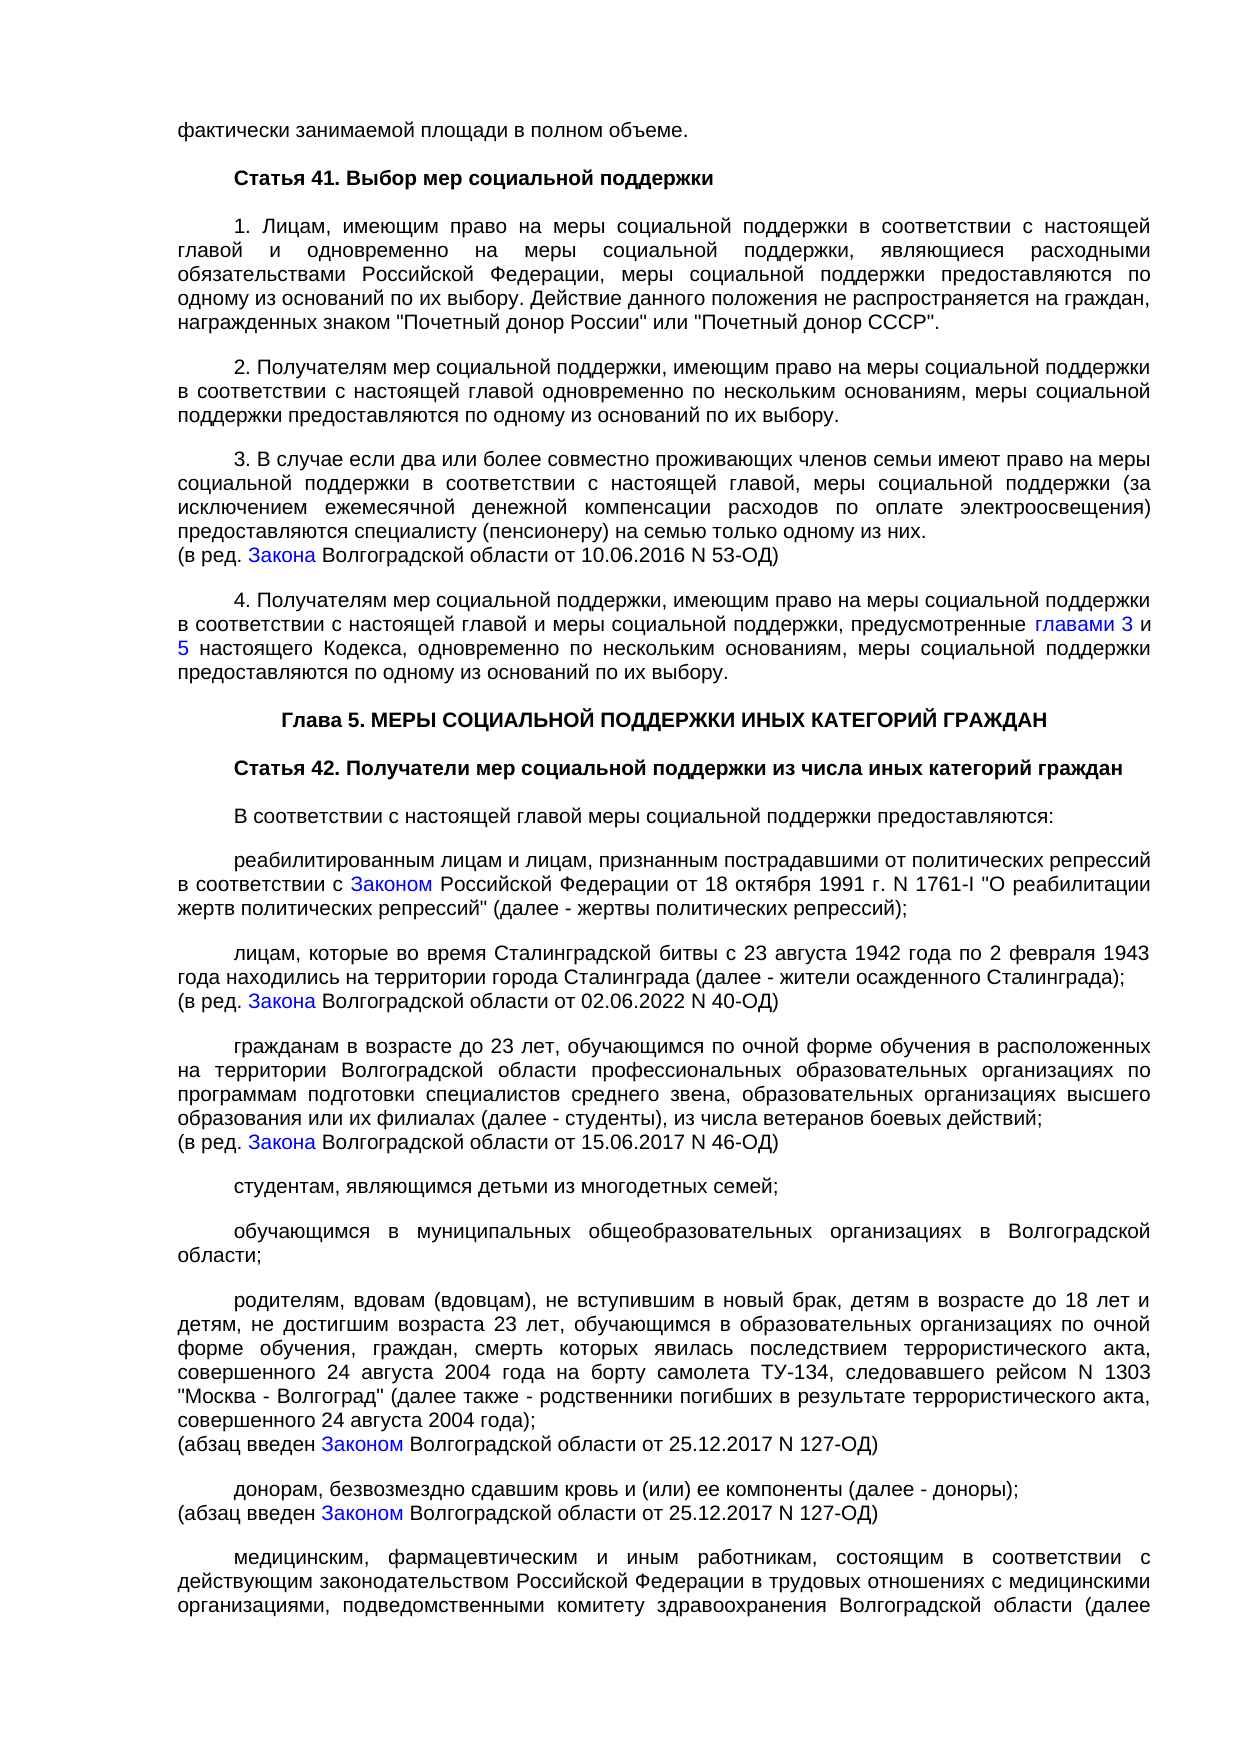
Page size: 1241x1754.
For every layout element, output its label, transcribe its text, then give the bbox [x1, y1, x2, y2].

text обучающимся в муниципальных общеобразовательных организациях в Волгоградской области; [177, 1219, 1152, 1267]
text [177, 118, 1152, 142]
text донорам, безвозмездно сдавшим кровь и (или) ее компоненты (далее - доноры); [177, 1476, 1152, 1500]
text студентам, являющимся детьми из многодетных семей; [177, 1174, 1152, 1198]
title Глава 5. МЕРЫ СОЦИАЛЬНОЙ ПОДДЕРЖКИ ИНЫХ КАТЕГОРИЙ ГРАЖДАН [177, 708, 1152, 732]
text 1. Лицам, имеющим право на меры социальной поддержки в соответствии с настоящей главой и одновременно на меры социальной поддержки, являющиеся расходными обязательствами Российской Федерации, меры социальной поддержки предоставляются по одному из оснований по их выбору. Действие данного положения не распространяется на граждан, награжденных знаком "Почетный донор России" или "Почетный донор СССР". [177, 214, 1152, 334]
text гражданам в возрасте до 23 лет, обучающимся по очной форме обучения в расположенных на территории Волгоградской области профессиональных образовательных организациях по программам подготовки специалистов среднего звена, образовательных организациях высшего образования или их филиалах (далее - студенты), из числа ветеранов боевых действий; [177, 1034, 1152, 1129]
text 3. В случае если два или более совместно проживающих членов семьи имеют право на меры социальной поддержки в соответствии с настоящей главой, меры социальной поддержки (за исключением ежемесячной денежной компенсации расходов по оплате электроосвещения) предоставляются специалисту (пенсионеру) на семью только одному из них. [177, 447, 1152, 543]
text 2. Получателям мер социальной поддержки, имеющим право на меры социальной поддержки в соответствии с настоящей главой одновременно по нескольким основаниям, меры социальной поддержки предоставляются по одному из оснований по их выбору. [177, 354, 1152, 426]
text (в ред. Закона Волгоградской области от 10.06.2016 N 53-ОД) [177, 543, 1152, 567]
text лицам, которые во время Сталинградской битвы с 23 августа 1942 года по 2 февраля 1943 года находились на территории города Сталинграда (далее - жители осажденного Сталинграда); [177, 941, 1152, 989]
text (абзац введен Законом Волгоградской области от 25.12.2017 N 127-ОД) [177, 1500, 1152, 1524]
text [177, 1545, 1152, 1617]
text (абзац введен Законом Волгоградской области от 25.12.2017 N 127-ОД) [177, 1432, 1152, 1456]
text родителям, вдовам (вдовцам), не вступившим в новый брак, детям в возрасте до 18 лет и детям, не достигшим возраста 23 лет, обучающимся в образовательных организациях по очной форме обучения, граждан, смерть которых явилась последствием террористического акта, совершенного 24 августа 2004 года на борту самолета ТУ-134, следовавшего рейсом N 1303 "Москва - Волгоград" (далее также - родственники погибших в результате террористического акта, совершенного 24 августа 2004 года); [177, 1288, 1152, 1432]
title Статья 41. Выбор мер социальной поддержки [177, 166, 1152, 190]
text 4. Получателям мер социальной поддержки, имеющим право на меры социальной поддержки в соответствии с настоящей главой и меры социальной поддержки, предусмотренные главами 3 и 5 настоящего Кодекса, одновременно по нескольким основаниям, меры социальной поддержки предоставляются по одному из оснований по их выбору. [177, 588, 1152, 684]
text реабилитированным лицам и лицам, признанным пострадавшими от политических репрессий в соответствии с Законом Российской Федерации от 18 октября 1991 г. N 1761-I "О реабилитации жертв политических репрессий" (далее - жертвы политических репрессий); [177, 848, 1152, 920]
title Статья 42. Получатели мер социальной поддержки из числа иных категорий граждан [177, 756, 1152, 779]
text (в ред. Закона Волгоградской области от 02.06.2022 N 40-ОД) [177, 989, 1152, 1013]
text В соответствии с настоящей главой меры социальной поддержки предоставляются: [177, 803, 1152, 827]
text (в ред. Закона Волгоградской области от 15.06.2017 N 46-ОД) [177, 1129, 1152, 1153]
